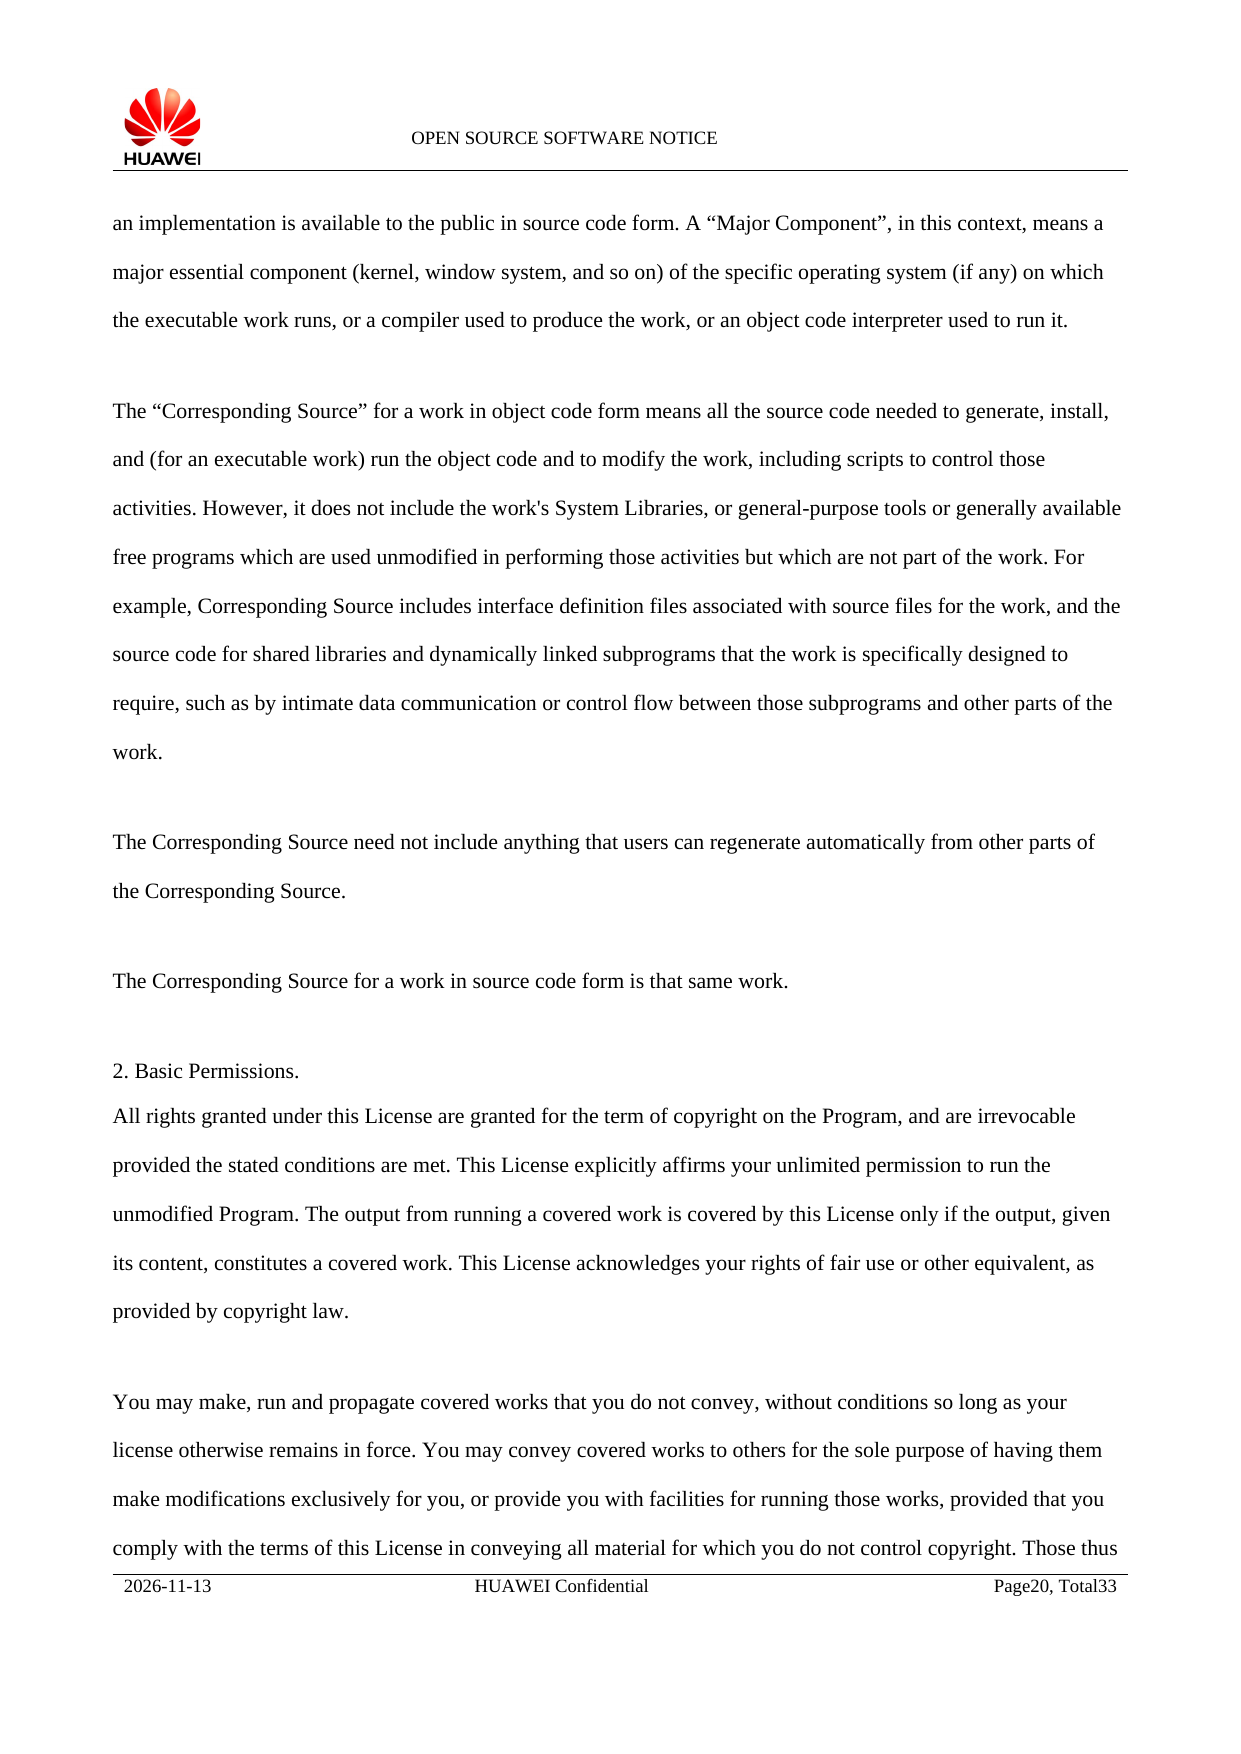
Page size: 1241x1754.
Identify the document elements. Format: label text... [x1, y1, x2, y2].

text All rights granted under this License are granted for the term of copyright on the Program, and are irrevocable provided the stated conditions are met. This License explicitly affirms your unlimited permission to run the unmodified Program. The output from running a covered work is covered by this License only if the output, given its content, constitutes a covered work. This License acknowledges your rights of fair use or other equivalent, as provided by copyright law. [112, 1100, 1128, 1327]
text The Corresponding Source need not include anything that users can regenerate automatically from other parts of the Corresponding Source. [112, 826, 1128, 907]
picture [124, 88, 201, 165]
text The Corresponding Source for a work in source code form is that same work. [112, 964, 1128, 997]
text 2. Basic Permissions. [112, 1055, 1128, 1087]
text The “Corresponding Source” for a work in object code form means all the source code needed to generate, install, and (for an executable work) run the object code and to modify the work, including scripts to control those activities. However, it does not include the work's System Libraries, or general-purpose tools or generally available free programs which are used unmodified in performing those activities but which are not part of the work. For example, Corresponding Source includes interface definition files associated with source files for the work, and the source code for shared libraries and dynamically linked subprograms that the work is specifically designed to require, such as by intimate data communication or control flow between those subprograms and other parts of the work. [112, 394, 1128, 768]
